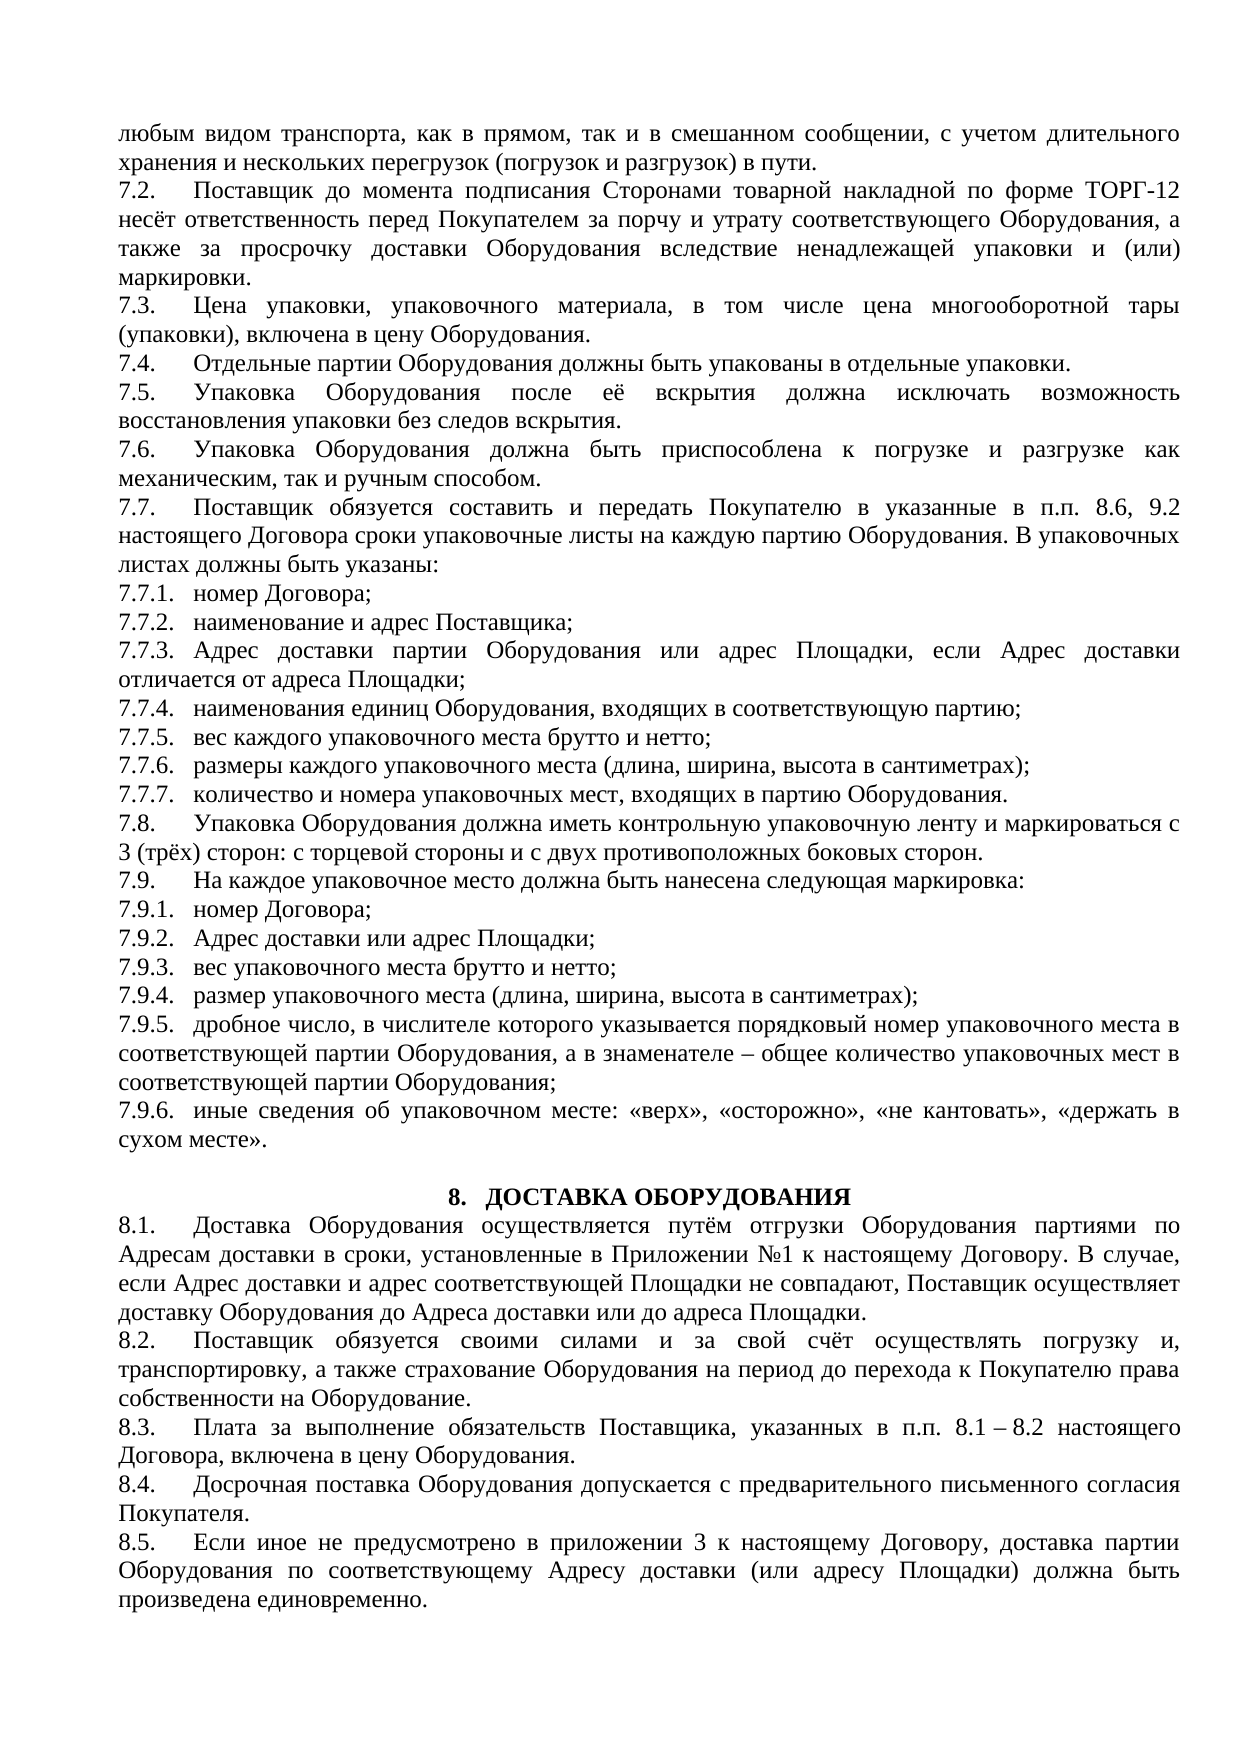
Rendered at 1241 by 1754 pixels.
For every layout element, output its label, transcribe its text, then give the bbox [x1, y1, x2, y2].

list Поставщик до момента подписания Сторонами товарной накладной по форме ТОРГ-12 несёт ответственность перед Покупателем за порчу и утрату соответствующего Оборудования, а также за просрочку доставки Оборудования вследствие ненадлежащей упаковки и (или) маркировки. [118, 176, 1181, 291]
list Упаковка Оборудования после её вскрытия должна исключать возможность восстановления упаковки без следов вскрытия. [118, 377, 1181, 434]
list Досрочная поставка Оборудования допускается с предварительного письменного согласия Покупателя. [118, 1469, 1181, 1527]
list Если иное не предусмотрено в приложении 3 к настоящему Договору, доставка партии Оборудования по соответствующему Адресу доставки (или адресу Площадки) должна быть произведена единовременно. [118, 1527, 1181, 1613]
list размеры каждого упаковочного места (длина, ширина, высота в сантиметрах); [118, 751, 1181, 779]
list наименование и адрес Поставщика; [118, 607, 1181, 636]
list Адрес доставки партии Оборудования или адрес Площадки, если Адрес доставки отличается от адреса Площадки; [118, 636, 1181, 693]
list ДОСТАВКА ОБОРУДОВАНИЯ [118, 1182, 1181, 1211]
list Плата за выполнение обязательств Поставщика, указанных в п.п. 8.1 – 8.2 настоящего Договора, включена в цену Оборудования. [118, 1412, 1181, 1469]
list дробное число, в числителе которого указывается порядковый номер упаковочного места в соответствующей партии Оборудования, а в знаменателе – общее количество упаковочных мест в соответствующей партии Оборудования; [118, 1009, 1181, 1096]
list количество и номера упаковочных мест, входящих в партию Оборудования. [118, 779, 1181, 808]
list вес каждого упаковочного места брутто и нетто; [118, 722, 1181, 751]
list Доставка Оборудования осуществляется путём отгрузки Оборудования партиями по Адресам доставки в сроки, установленные в Приложении №1 к настоящему Договору. В случае, если Адрес доставки и адрес соответствующей Площадки не совпадают, Поставщик осуществляет доставку Оборудования до Адреса доставки или до адреса Площадки. [118, 1211, 1181, 1326]
list номер Договора; [118, 578, 1181, 607]
list Поставщик обязуется составить и передать Покупателю в указанные в п.п. 8.6, 9.2 настоящего Договора сроки упаковочные листы на каждую партию Оборудования. В упаковочных листах должны быть указаны: [118, 492, 1181, 578]
list Цена упаковки, упаковочного материала, в том числе цена многооборотной тары (упаковки), включена в цену Оборудования. [118, 291, 1181, 348]
list Упаковка Оборудования должна иметь контрольную упаковочную ленту и маркироваться с 3 (трёх) сторон: с торцевой стороны и с двух противоположных боковых сторон. [118, 808, 1181, 866]
list иные сведения об упаковочном месте: «верх», «осторожно», «не кантовать», «держать в сухом месте». [118, 1096, 1181, 1153]
list Поставщик обязуется своими силами и за свой счёт осуществлять погрузку и, транспортировку, а также страхование Оборудования на период до перехода к Покупателю права собственности на Оборудование. [118, 1326, 1181, 1412]
list наименования единиц Оборудования, входящих в соответствующую партию; [118, 693, 1181, 722]
list На каждое упаковочное место должна быть нанесена следующая маркировка: [118, 866, 1181, 894]
list Адрес доставки или адрес Площадки; [118, 923, 1181, 952]
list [118, 118, 1181, 176]
list размер упаковочного места (длина, ширина, высота в сантиметрах); [118, 981, 1181, 1009]
list вес упаковочного места брутто и нетто; [118, 952, 1181, 981]
list Отдельные партии Оборудования должны быть упакованы в отдельные упаковки. [118, 348, 1181, 377]
list номер Договора; [118, 894, 1181, 923]
list Упаковка Оборудования должна быть приспособлена к погрузке и разгрузке как механическим, так и ручным способом. [118, 434, 1181, 492]
